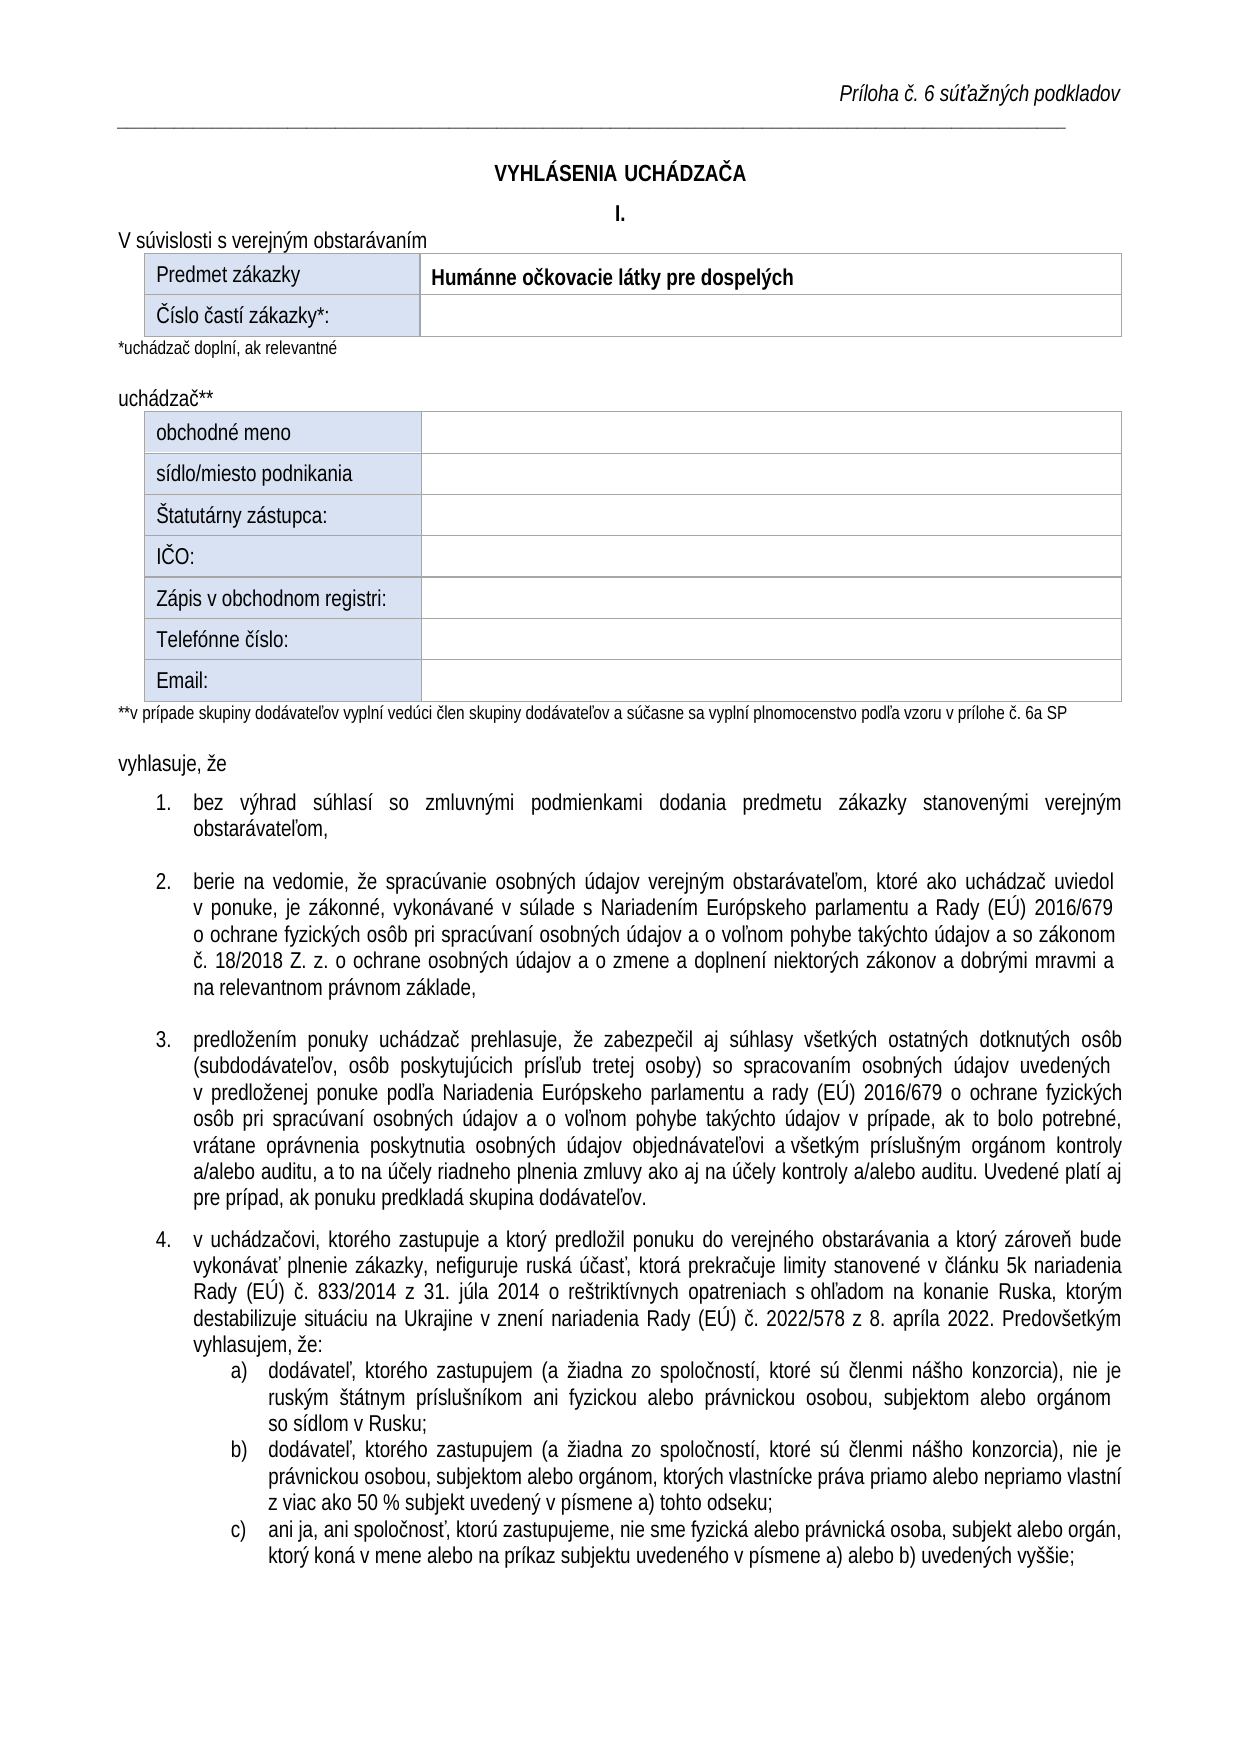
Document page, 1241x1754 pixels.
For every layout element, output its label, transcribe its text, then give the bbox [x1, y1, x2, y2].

list v uchádzačovi, ktorého zastupuje a ktorý predložil ponuku do verejného obstarávania a ktorý zároveň bude vykonávať plnenie zákazky, nefiguruje ruská účasť, ktorá prekračuje limity stanovené v článku 5k nariadenia Rady (EÚ) č. 833/2014 z 31. júla 2014 o reštriktívnych opatreniach s ohľadom na konanie Ruska, ktorým destabilizuje situáciu na Ukrajine v znení nariadenia Rady (EÚ) č. 2022/578 z 8. apríla 2022. Predovšetkým vyhlasujem, že: [156, 1226, 1122, 1357]
subtitle vyhlásenia uchádzača [118, 154, 1122, 188]
table_cell [422, 619, 1121, 659]
table_cell IČO: [145, 536, 421, 576]
table_cell [422, 495, 1121, 535]
table_cell Telefónne číslo: [145, 619, 421, 659]
table_cell Email: [145, 660, 421, 701]
table_cell [422, 578, 1121, 618]
text uchádzač** [118, 385, 1122, 411]
text vyhlasuje, že [118, 749, 1122, 776]
list dodávateľ, ktorého zastupujem (a žiadna zo spoločností, ktoré sú členmi nášho konzorcia), nie je právnickou osobou, subjektom alebo orgánom, ktorých vlastnícke práva priamo alebo nepriamo vlastní z viac ako 50 % subjekt uvedený v písmene a) tohto odseku; [231, 1436, 1122, 1516]
text I. [118, 200, 1122, 227]
table_header obchodné meno [145, 412, 421, 452]
table_header Humánne očkovacie látky pre dospelých [421, 254, 1121, 294]
table_cell [422, 536, 1121, 576]
table_header Predmet zákazky [145, 254, 419, 294]
table_cell Štatutárny zástupca: [145, 495, 421, 535]
text **v prípade skupiny dodávateľov vyplní vedúci člen skupiny dodávateľov a súčasne sa vyplní plnomocenstvo podľa vzoru v prílohe č. 6a SP [118, 702, 1122, 723]
table_cell Číslo častí zákazky*: [145, 295, 419, 336]
table_cell Zápis v obchodnom registri: [145, 578, 421, 618]
list predložením ponuky uchádzač prehlasuje, že zabezpečil aj súhlasy všetkých ostatných dotknutých osôb (subdodávateľov, osôb poskytujúcich prísľub tretej osoby) so spracovaním osobných údajov uvedených v predloženej ponuke podľa Nariadenia Európskeho parlamentu a rady (EÚ) 2016/679 o ochrane fyzických osôb pri spracúvaní osobných údajov a o voľnom pohybe takýchto údajov v prípade, ak to bolo potrebné, vrátane oprávnenia poskytnutia osobných údajov objednávateľovi a všetkým príslušným orgánom kontroly a/alebo auditu, a to na účely riadneho plnenia zmluvy ako aj na účely kontroly a/alebo auditu. Uvedené platí aj pre prípad, ak ponuku predkladá skupina dodávateľov. [156, 1026, 1122, 1211]
list dodávateľ, ktorého zastupujem (a žiadna zo spoločností, ktoré sú členmi nášho konzorcia), nie je ruským štátnym príslušníkom ani fyzickou alebo právnickou osobou, subjektom alebo orgánom so sídlom v Rusku; [231, 1357, 1122, 1436]
text V súvislosti s verejným obstarávaním [118, 227, 1122, 253]
table_cell [422, 454, 1121, 494]
table_cell sídlo/miesto podnikania [145, 454, 421, 494]
table_cell [421, 295, 1121, 336]
text *uchádzač doplní, ak relevantné [118, 337, 1122, 358]
list bez výhrad súhlasí so zmluvnými podmienkami dodania predmetu zákazky stanovenými verejným obstarávateľom, [156, 789, 1122, 842]
table_header [422, 412, 1121, 452]
list berie na vedomie, že spracúvanie osobných údajov verejným obstarávateľom, ktoré ako uchádzač uviedol v ponuke, je zákonné, vykonávané v súlade s Nariadením Európskeho parlamentu a Rady (EÚ) 2016/679 o ochrane fyzických osôb pri spracúvaní osobných údajov a o voľnom pohybe takýchto údajov a so zákonom č. 18/2018 Z. z. o ochrane osobných údajov a o zmene a doplnení niektorých zákonov a dobrými mravmi a na relevantnom právnom základe, [156, 868, 1122, 1000]
table_cell [422, 660, 1121, 701]
list ani ja, ani spoločnosť, ktorú zastupujeme, nie sme fyzická alebo právnická osoba, subjekt alebo orgán, ktorý koná v mene alebo na príkaz subjektu uvedeného v písmene a) alebo b) uvedených vyššie; [231, 1516, 1122, 1568]
